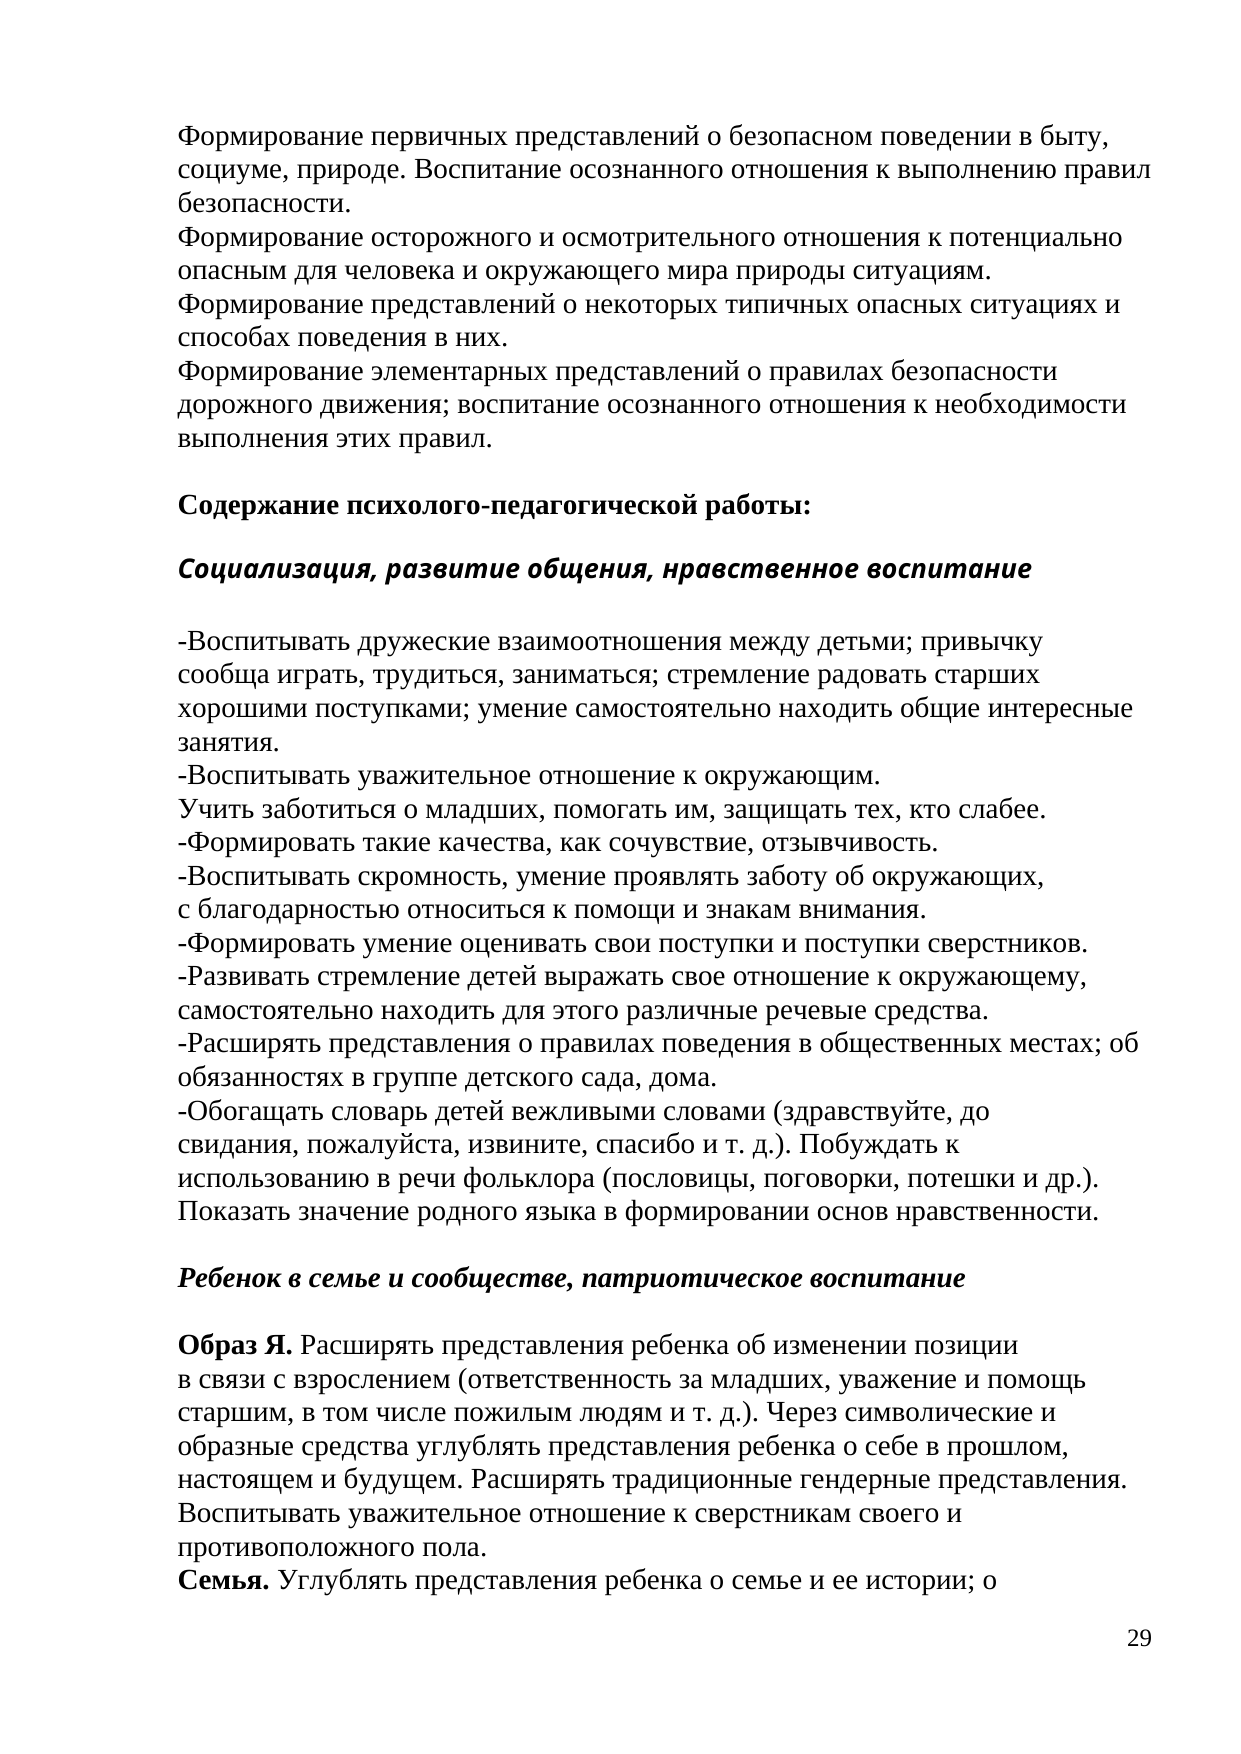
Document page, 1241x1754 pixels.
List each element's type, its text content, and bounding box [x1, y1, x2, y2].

text настоящем и будущем. Расширять традиционные гендерные представления. Воспитывать уважительное отношение к сверстникам своего и противоположного пола. [177, 1462, 1152, 1562]
text Учить заботиться о младших, помогать им, защищать тех, кто слабее. [177, 791, 1152, 824]
text -Развивать стремление детей выражать свое отношение к окружающему, самостоятельно находить для этого различные речевые средства. [177, 958, 1152, 1026]
text Формирование осторожного и осмотрительного отношения к потенциально опасным для человека и окружающего мира природы ситуациям. [177, 219, 1152, 286]
text -Формировать такие качества, как сочувствие, отзывчивость. [177, 824, 1152, 858]
text Социализация, развитие общения, нравственное воспитание [177, 549, 1152, 586]
text старшим, в том числе пожилым людям и т. д.). Через символические и [177, 1394, 1152, 1428]
text -Расширять представления о правилах поведения в общественных местах; об обязанностях в группе детского сада, дома. [177, 1026, 1152, 1093]
text образные средства углублять представления ребенка о себе в прошлом, [177, 1428, 1152, 1462]
text Ребенок в семье и сообществе, патриотическое воспитание [177, 1260, 1152, 1294]
text Образ Я. Расширять представления ребенка об изменении позиции [177, 1327, 1152, 1361]
text свидания, пожалуйста, извините, спасибо и т. д.). Побуждать к использованию в речи фольклора (пословицы, поговорки, потешки и др.). Показать значение родного языка в формировании основ нравственности. [177, 1126, 1152, 1227]
text Семья. Углублять представления ребенка о семье и ее истории; о [177, 1562, 1152, 1596]
text сообща играть, трудиться, заниматься; стремление радовать старших хорошими поступками; умение самостоятельно находить общие интересные [177, 657, 1152, 724]
text Формирование первичных представлений о безопасном поведении в быту, социуме, природе. Воспитание осознанного отношения к выполнению правил безопасности. [177, 118, 1152, 219]
text занятия. [177, 724, 1152, 757]
text в связи с взрослением (ответственность за младших, уважение и помощь [177, 1361, 1152, 1394]
text Формирование элементарных представлений о правилах безопасности дорожного движения; воспитание осознанного отношения к необходимости выполнения этих правил. [177, 353, 1152, 453]
text -Обогащать словарь детей вежливыми словами (здравствуйте, до [177, 1093, 1152, 1126]
text с благодарностью относиться к помощи и знакам внимания. [177, 891, 1152, 925]
text -Формировать умение оценивать свои поступки и поступки сверстников. [177, 925, 1152, 958]
text -Воспитывать скромность, умение проявлять заботу об окружающих, [177, 858, 1152, 891]
text -Воспитывать уважительное отношение к окружающим. [177, 757, 1152, 791]
text Формирование представлений о некоторых типичных опасных ситуациях и способах поведения в них. [177, 286, 1152, 353]
text -Воспитывать дружеские взаимоотношения между детьми; привычку [177, 623, 1152, 657]
text Содержание психолого-педагогической работы: [177, 487, 1152, 521]
